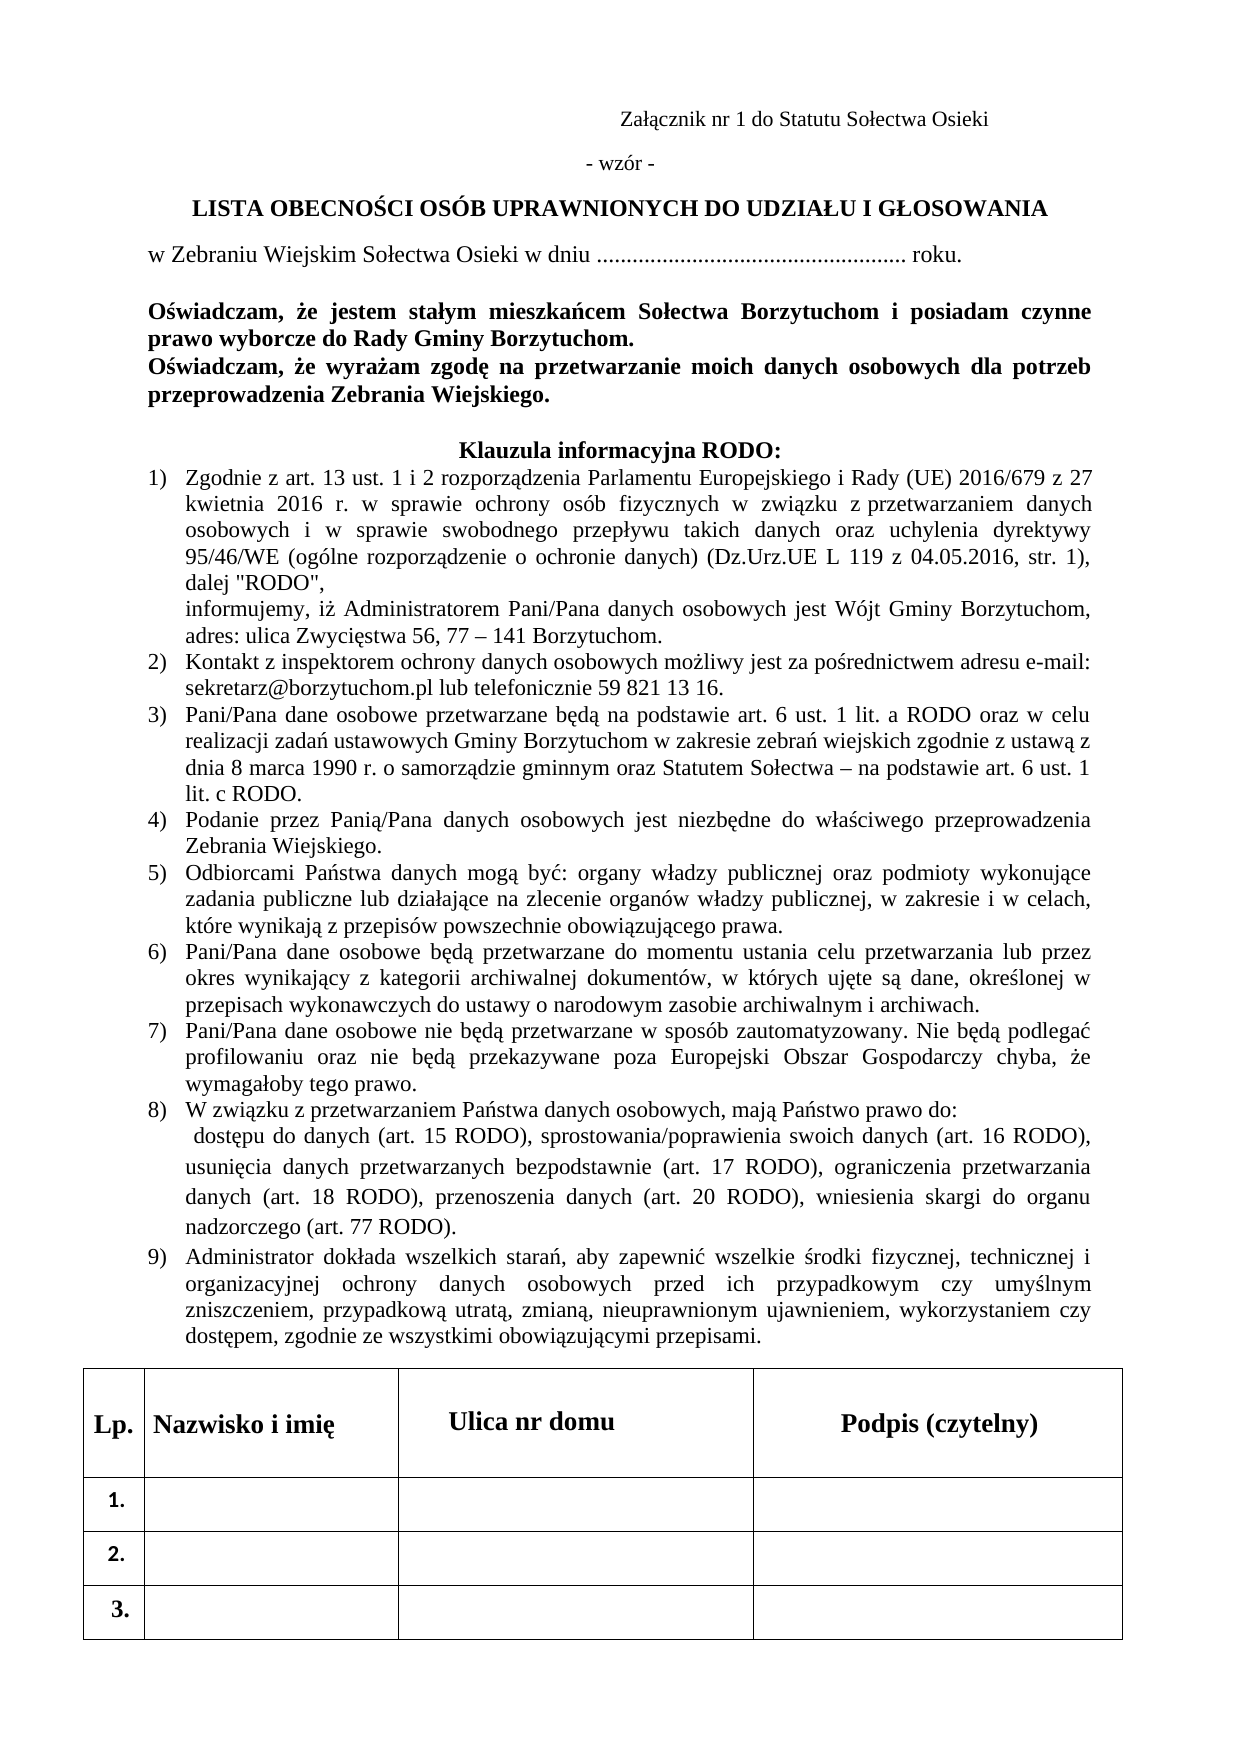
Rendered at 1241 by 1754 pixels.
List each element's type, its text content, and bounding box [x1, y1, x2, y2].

table_cell [145, 1478, 398, 1531]
table_cell [754, 1478, 1122, 1531]
table_header Lp. [84, 1369, 144, 1477]
list Pani/Pana dane osobowe będą przetwarzane do momentu ustania celu przetwarzania lub przez okres wynikający z kategorii archiwalnej dokumentów, w których ujęte są dane, określonej w przepisach wykonawczych do ustawy o narodowym zasobie archiwalnym i archiwach. [148, 938, 1092, 1017]
table_cell [145, 1532, 398, 1585]
table_header Nazwisko i imię [145, 1369, 398, 1477]
list W związku z przetwarzaniem Państwa danych osobowych, mają Państwo prawo do: [148, 1096, 1092, 1122]
table_cell [754, 1586, 1122, 1639]
list Odbiorcami Państwa danych mogą być: organy władzy publicznej oraz podmioty wykonujące zadania publiczne lub działające na zlecenie organów władzy publicznej, w zakresie i w celach, które wynikają z przepisów powszechnie obowiązującego prawa. [148, 859, 1092, 938]
table_cell 1. [84, 1478, 144, 1531]
text Oświadczam, że jestem stałym mieszkańcem Sołectwa Borzytuchom i posiadam czynne prawo wyborcze do Rady Gminy Borzytuchom. [148, 297, 1092, 352]
list informujemy, iż Administratorem Pani/Pana danych osobowych jest Wójt Gminy Borzytuchom, adres: ulica Zwycięstwa 56, 77 – 141 Borzytuchom. [185, 595, 1092, 648]
list Pani/Pana dane osobowe nie będą przetwarzane w sposób zautomatyzowany. Nie będą podlegać profilowaniu oraz nie będą przekazywane poza Europejski Obszar Gospodarczy chyba, że wymagałoby tego prawo. [148, 1017, 1092, 1096]
table_header Podpis (czytelny) [754, 1369, 1122, 1477]
text LISTA OBECNOŚCI OSÓB UPRAWNIONYCH DO UDZIAŁU I GŁOSOWANIA [148, 194, 1092, 222]
list Administrator dokłada wszelkich starań, aby zapewnić wszelkie środki fizycznej, technicznej i organizacyjnej ochrony danych osobowych przed ich przypadkowym czy umyślnym zniszczeniem, przypadkową utratą, zmianą, nieuprawnionym ujawnieniem, wykorzystaniem czy dostępem, zgodnie ze wszystkimi obowiązującymi przepisami. [148, 1243, 1092, 1349]
text Oświadczam, że wyrażam zgodę na przetwarzanie moich danych osobowych dla potrzeb przeprowadzenia Zebrania Wiejskiego. [148, 352, 1092, 407]
list Zgodnie z art. 13 ust. 1 i 2 rozporządzenia Parlamentu Europejskiego i Rady (UE) 2016/679 z 27 kwietnia 2016 r. w sprawie ochrony osób fizycznych w związku z przetwarzaniem danych osobowych i w sprawie swobodnego przepływu takich danych oraz uchylenia dyrektywy 95/46/WE (ogólne rozporządzenie o ochronie danych) (Dz.Urz.UE L 119 z 04.05.2016, str. 1), dalej "RODO", [148, 464, 1092, 595]
table_cell 3. [84, 1586, 144, 1639]
text Klauzula informacyjna RODO: [148, 436, 1092, 464]
table_cell 2. [84, 1532, 144, 1585]
table_header Ulica nr domu [399, 1369, 753, 1477]
text Załącznik nr 1 do Statutu Sołectwa Osieki [443, 106, 1092, 132]
text - wzór - [148, 150, 1092, 175]
table_cell [399, 1532, 753, 1585]
list Podanie przez Panią/Pana danych osobowych jest niezbędne do właściwego przeprowadzenia Zebrania Wiejskiego. [148, 806, 1092, 859]
list dostępu do danych (art. 15 RODO), sprostowania/poprawienia swoich danych (art. 16 RODO), usunięcia danych przetwarzanych bezpodstawnie (art. 17 RODO), ograniczenia przetwarzania danych (art. 18 RODO), przenoszenia danych (art. 20 RODO), wniesienia skargi do organu nadzorczego (art. 77 RODO). [185, 1122, 1092, 1239]
table_cell [399, 1478, 753, 1531]
text w Zebraniu Wiejskim Sołectwa Osieki w dniu .................................................... roku. [148, 241, 1092, 268]
list Kontakt z inspektorem ochrony danych osobowych możliwy jest za pośrednictwem adresu e-mail: sekretarz@borzytuchom.pl lub telefonicznie 59 821 13 16. [148, 648, 1092, 701]
list Pani/Pana dane osobowe przetwarzane będą na podstawie art. 6 ust. 1 lit. a RODO oraz w celu realizacji zadań ustawowych Gminy Borzytuchom w zakresie zebrań wiejskich zgodnie z ustawą z dnia 8 marca 1990 r. o samorządzie gminnym oraz Statutem Sołectwa – na podstawie art. 6 ust. 1 lit. c RODO. [148, 701, 1092, 806]
table_cell [399, 1586, 753, 1639]
table_cell [145, 1586, 398, 1639]
table_cell [754, 1532, 1122, 1585]
